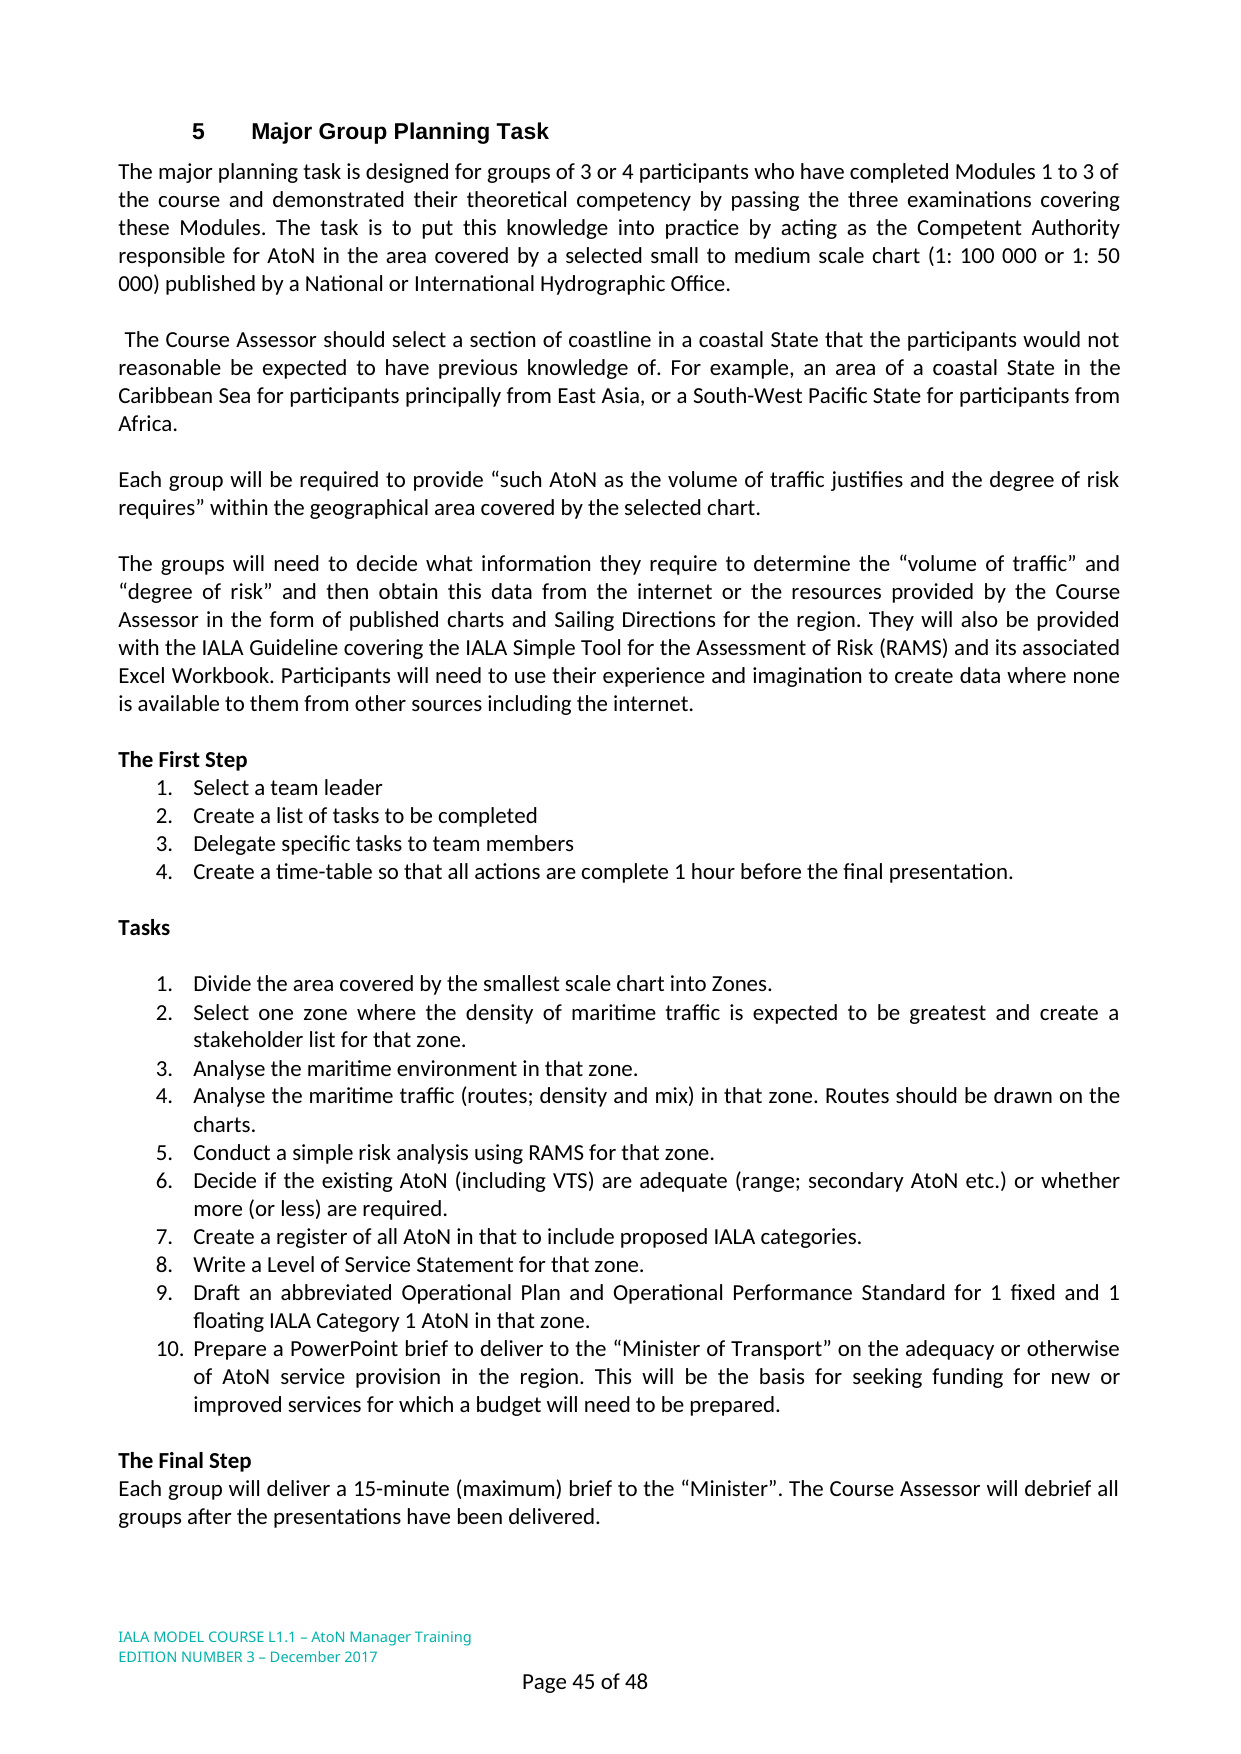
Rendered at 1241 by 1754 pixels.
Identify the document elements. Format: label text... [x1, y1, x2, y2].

list Create a time-table so that all actions are complete 1 hour before the final presentation. [156, 857, 1122, 886]
list Prepare a PowerPoint brief to deliver to the “Minister of Transport” on the adequacy or otherwise of AtoN service provision in the region. This will be the basis for seeking funding for new or improved services for which a budget will need to be prepared. [156, 1334, 1122, 1418]
list Write a Level of Service Statement for that zone. [156, 1250, 1122, 1278]
list Divide the area covered by the smallest scale chart into Zones. [156, 969, 1122, 998]
list Create a list of tasks to be completed [156, 801, 1122, 829]
list Delegate specific tasks to team members [156, 829, 1122, 857]
list Analyse the maritime environment in that zone. [156, 1054, 1122, 1082]
text The groups will need to decide what information they require to determine the “volume of traffic” and “degree of risk” and then obtain this data from the internet or the resources provided by the Course Assessor in the form of published charts and Sailing Directions for the region. They will also be provided with the IALA Guideline covering the IALA Simple Tool for the Assessment of Risk (RAMS) and its associated Excel Workbook. Participants will need to use their experience and imagination to create data where none is available to them from other sources including the internet. [118, 549, 1122, 717]
list Create a register of all AtoN in that to include proposed IALA categories. [156, 1222, 1122, 1250]
text Each group will deliver a 15-minute (maximum) brief to the “Minister”. The Course Assessor will debrief all groups after the presentations have been delivered. [118, 1474, 1122, 1530]
text The Course Assessor should select a section of coastline in a coastal State that the participants would not reasonable be expected to have previous knowledge of. For example, an area of a coastal State in the Caribbean Sea for participants principally from East Asia, or a South-West Pacific State for participants from Africa. [118, 325, 1122, 437]
list Conduct a simple risk analysis using RAMS for that zone. [156, 1138, 1122, 1166]
text Each group will be required to provide “such AtoN as the volume of traffic justifies and the degree of risk requires” within the geographical area covered by the selected chart. [118, 465, 1122, 521]
list Select one zone where the density of maritime traffic is expected to be greatest and create a stakeholder list for that zone. [156, 998, 1122, 1054]
text The major planning task is designed for groups of 3 or 4 participants who have completed Modules 1 to 3 of the course and demonstrated their theoretical competency by passing the three examinations covering these Modules. The task is to put this knowledge into practice by acting as the Competent Authority responsible for AtoN in the area covered by a selected small to medium scale chart (1: 100 000 or 1: 50 000) published by a National or International Hydrographic Office. [118, 157, 1122, 297]
text The Final Step [118, 1446, 1122, 1474]
subtitle Major Group Planning Task [192, 118, 1122, 144]
text The First Step [118, 745, 1122, 773]
text Tasks [118, 913, 1122, 942]
list Decide if the existing AtoN (including VTS) are adequate (range; secondary AtoN etc.) or whether more (or less) are required. [156, 1166, 1122, 1222]
list Analyse the maritime traffic (routes; density and mix) in that zone. Routes should be drawn on the charts. [156, 1082, 1122, 1138]
list Draft an abbreviated Operational Plan and Operational Performance Standard for 1 fixed and 1 floating IALA Category 1 AtoN in that zone. [156, 1278, 1122, 1334]
list Select a team leader [156, 773, 1122, 801]
